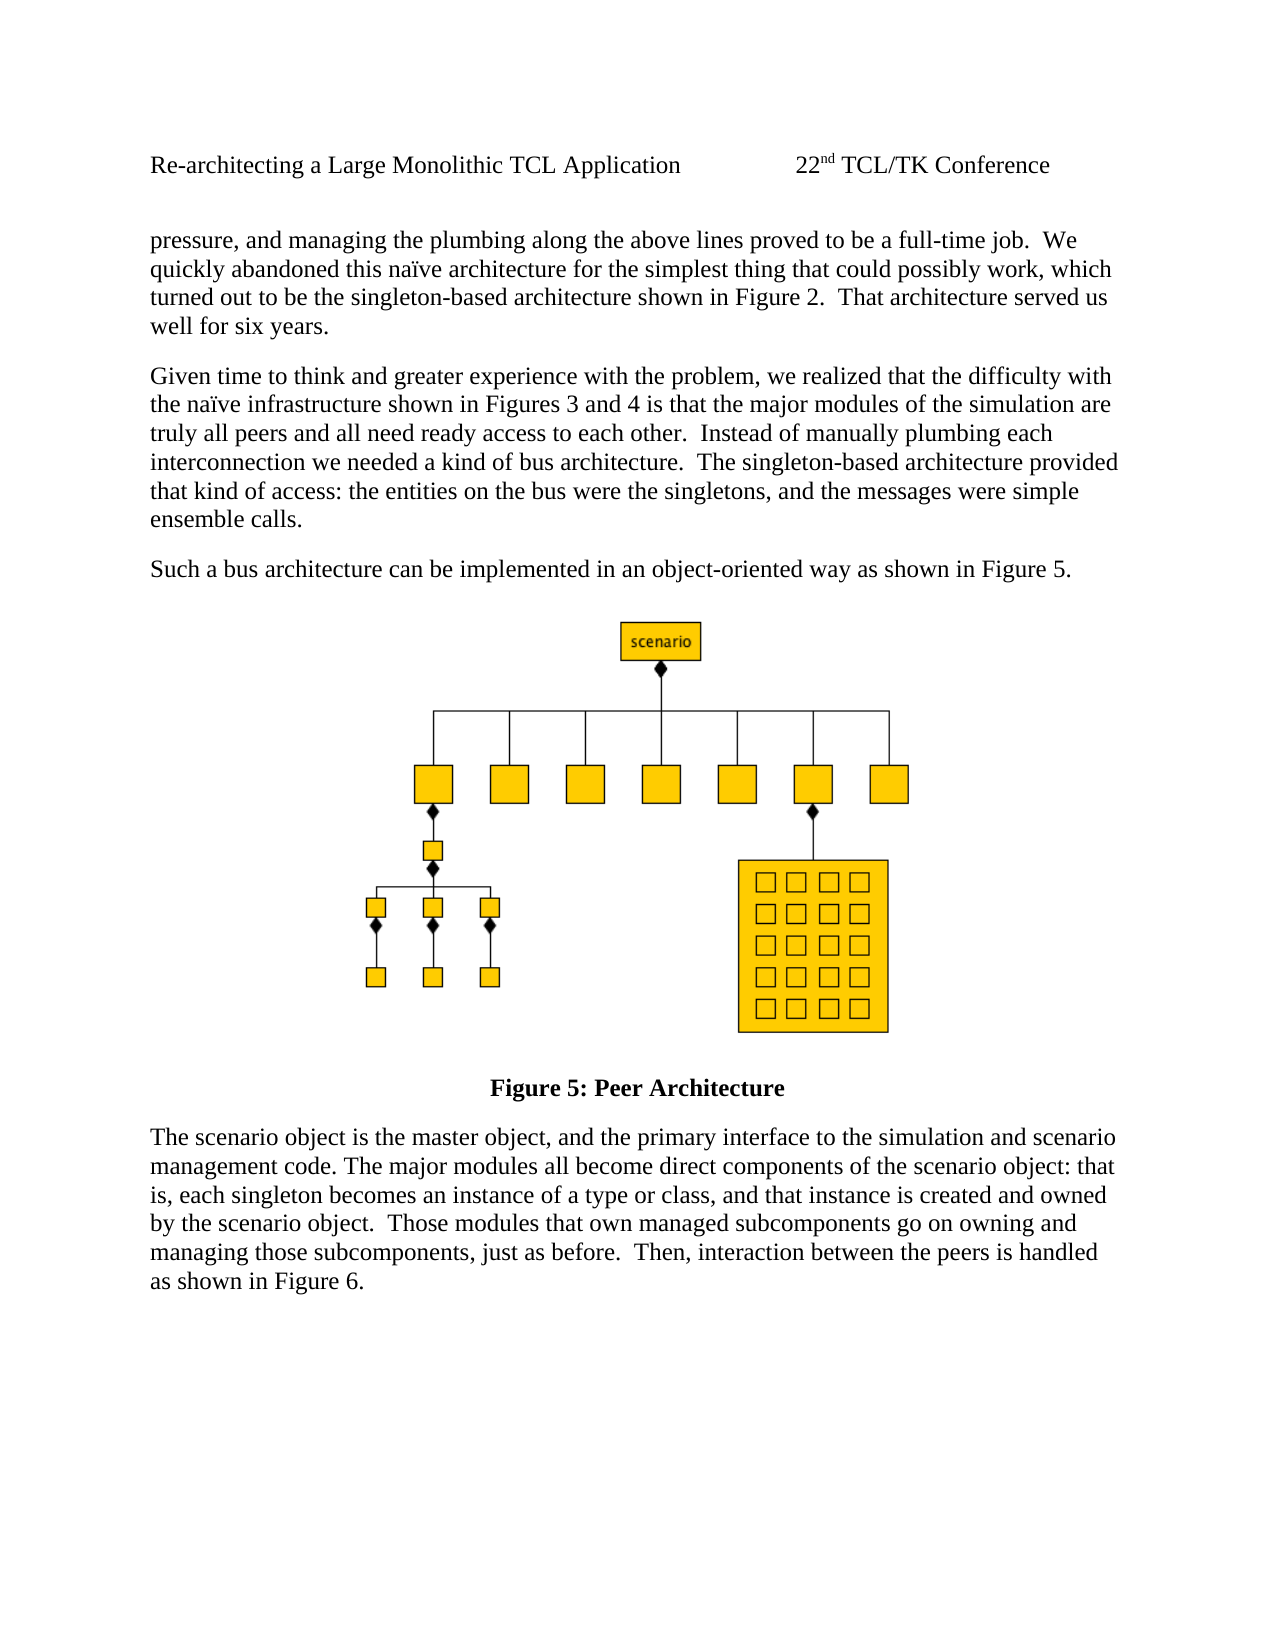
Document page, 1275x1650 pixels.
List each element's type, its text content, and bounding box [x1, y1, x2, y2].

text Given time to think and greater experience with the problem, we realized that the difficulty with the naïve infrastructure shown in Figures 3 and 4 is that the major modules of the simulation are truly all peers and all need ready access to each other. Instead of manually plumbing each interconnection we needed a kind of bus architecture. The singleton-based architecture provided that kind of access: the entities on the bus were the singletons, and the messages were simple ensemble calls. [150, 361, 1125, 533]
text The scenario object is the master object, and the primary interface to the simulation and scenario management code. The major modules all become direct components of the scenario object: that is, each singleton becomes an instance of a type or class, and that instance is created and owned by the scenario object. Those modules that own managed subcomponents go on owning and managing those subcomponents, just as before. Then, interaction between the peers is handled as shown in Figure 6. [150, 1122, 1125, 1295]
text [150, 225, 1125, 340]
text Figure 5: Peer Architecture [150, 1073, 1125, 1101]
picture [347, 603, 928, 1052]
text Such a bus architecture can be implemented in an object-oriented way as shown in Figure 5. [150, 554, 1125, 583]
